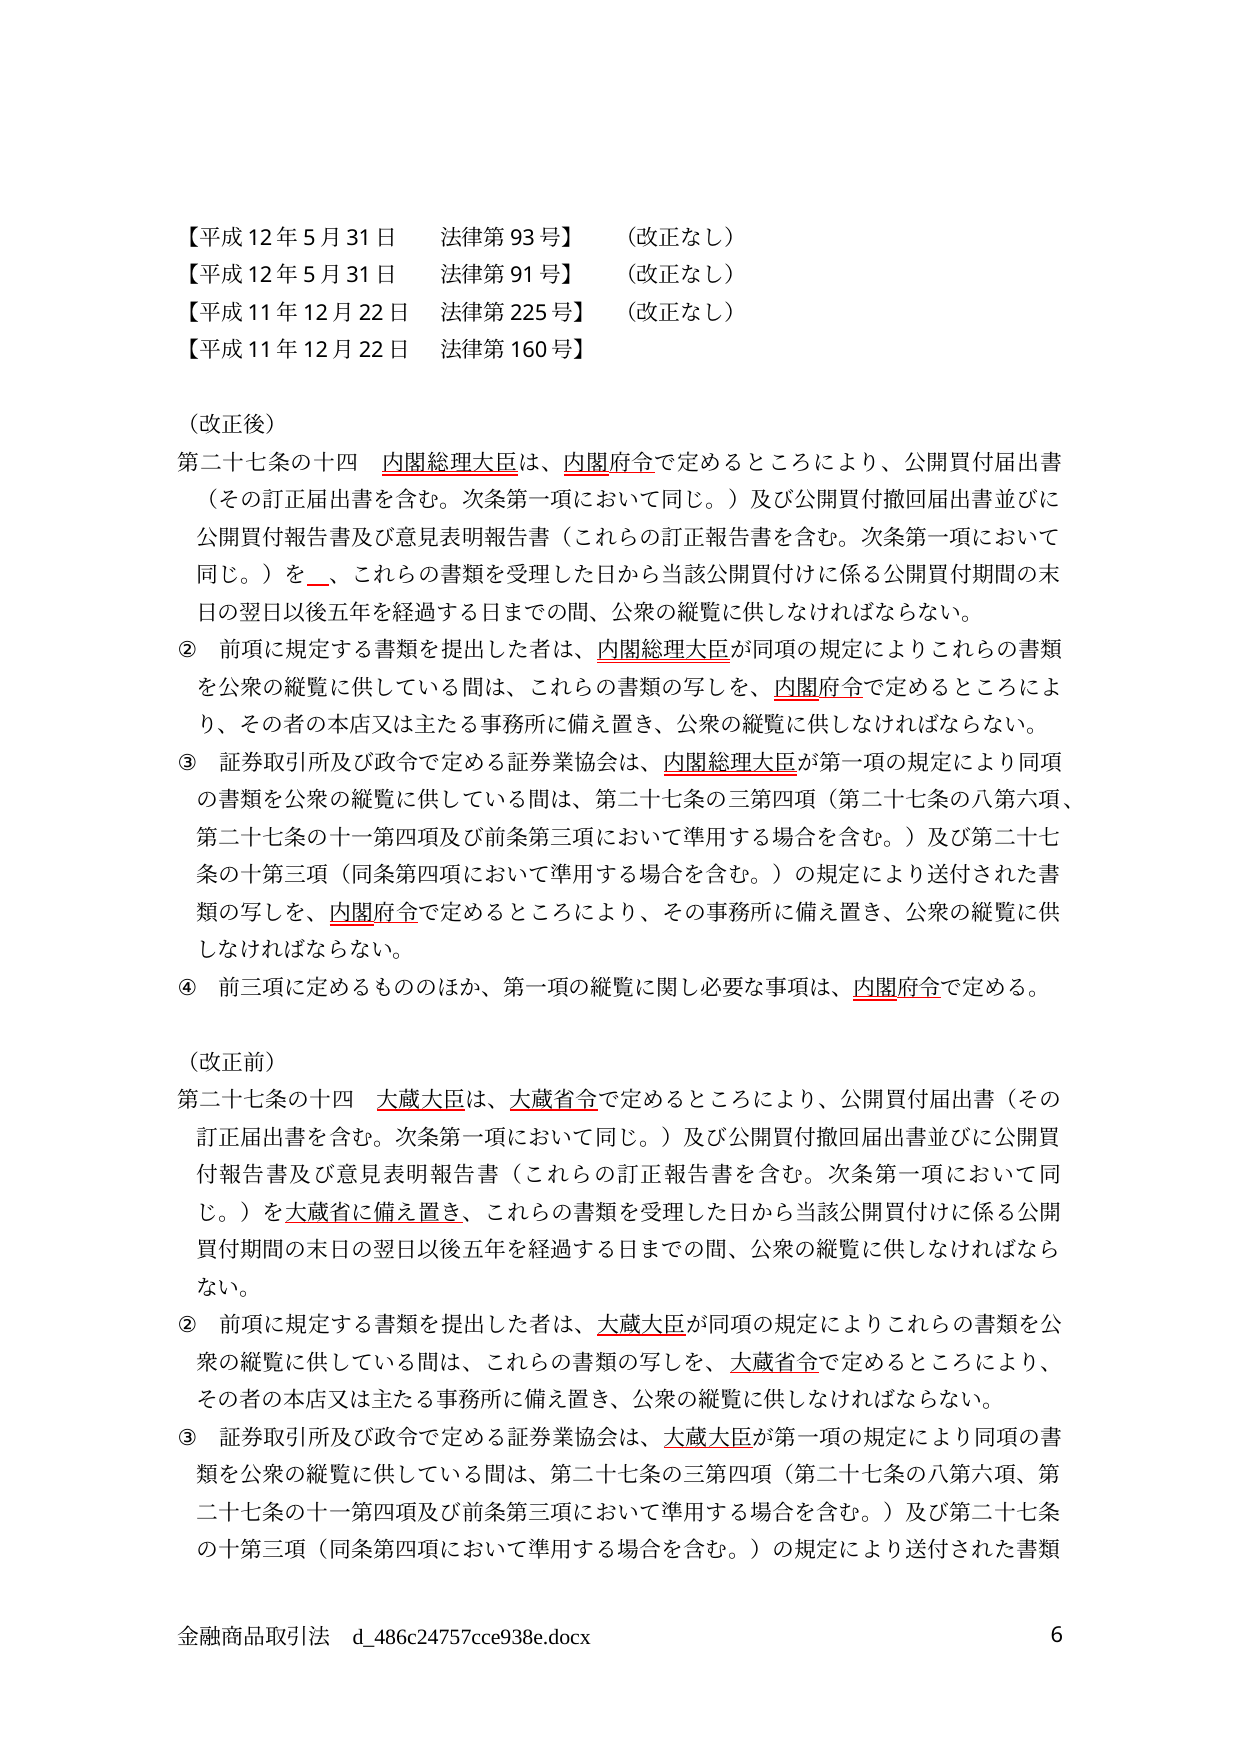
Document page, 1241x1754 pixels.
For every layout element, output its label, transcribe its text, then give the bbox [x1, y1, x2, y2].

text ③ 証券取引所及び政令で定める証券業協会は、内閣総理大臣が第一項の規定により同項の書類を公衆の縦覧に供している間は、第二十七条の三第四項（第二十七条の八第六項、第二十七条の十一第四項及び前条第三項において準用する場合を含む。）及び第二十七条の十第三項（同条第四項において準用する場合を含む。）の規定により送付された書類の写しを、内閣府令で定めるところにより、その事務所に備え置き、公衆の縦覧に供しなければならない。 [177, 742, 1063, 967]
text （改正前） [177, 1042, 1063, 1079]
text ② 前項に規定する書類を提出した者は、大蔵大臣が同項の規定によりこれらの書類を公衆の縦覧に供している間は、これらの書類の写しを、大蔵省令で定めるところにより、その者の本店又は主たる事務所に備え置き、公衆の縦覧に供しなければならない。 [177, 1304, 1063, 1417]
text ④ 前三項に定めるもののほか、第一項の縦覧に関し必要な事項は、内閣府令で定める。 [177, 967, 1063, 1004]
text 第二十七条の十四 大蔵大臣は、大蔵省令で定めるところにより、公開買付届出書（その訂正届出書を含む。次条第一項において同じ。）及び公開買付撤回届出書並びに公開買付報告書及び意見表明報告書（これらの訂正報告書を含む。次条第一項において同じ。）を大蔵省に備え置き、これらの書類を受理した日から当該公開買付けに係る公開買付期間の末日の翌日以後五年を経過する日までの間、公衆の縦覧に供しなければならない。 [177, 1079, 1063, 1304]
text 【平成12年5月31日 法律第91号】 （改正なし） [177, 254, 1063, 292]
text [177, 1417, 1063, 1567]
text 【平成12年5月31日 法律第93号】 （改正なし） [177, 217, 1063, 254]
text 【平成11年12月22日 法律第160号】 [177, 329, 1063, 367]
text （改正後） [177, 404, 1063, 442]
text ② 前項に規定する書類を提出した者は、内閣総理大臣が同項の規定によりこれらの書類を公衆の縦覧に供している間は、これらの書類の写しを、内閣府令で定めるところにより、その者の本店又は主たる事務所に備え置き、公衆の縦覧に供しなければならない。 [177, 629, 1063, 742]
text 【平成11年12月22日 法律第225号】 （改正なし） [177, 292, 1063, 329]
text 第二十七条の十四 内閣総理大臣は、内閣府令で定めるところにより、公開買付届出書（その訂正届出書を含む。次条第一項において同じ。）及び公開買付撤回届出書並びに公開買付報告書及び意見表明報告書（これらの訂正報告書を含む。次条第一項において同じ。）を 、これらの書類を受理した日から当該公開買付けに係る公開買付期間の末日の翌日以後五年を経過する日までの間、公衆の縦覧に供しなければならない。 [177, 442, 1063, 629]
